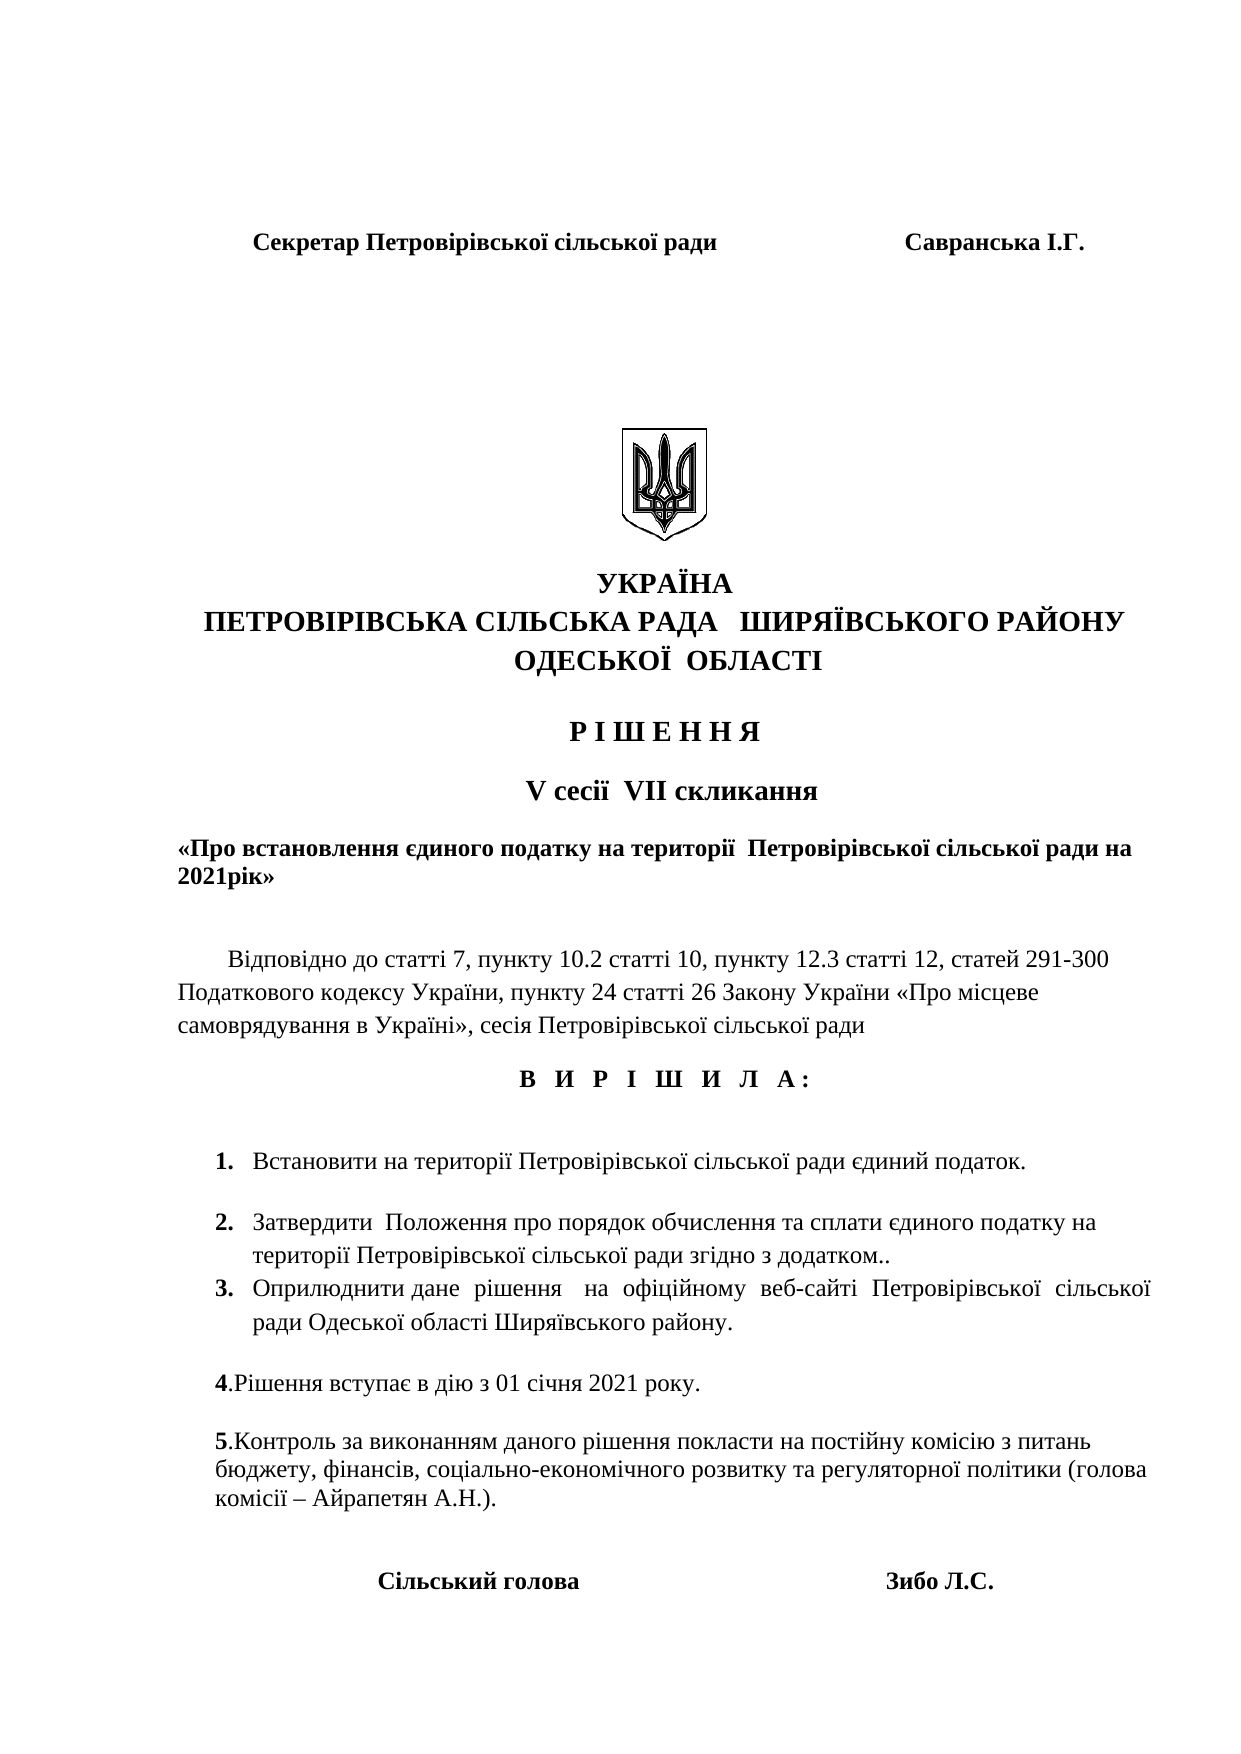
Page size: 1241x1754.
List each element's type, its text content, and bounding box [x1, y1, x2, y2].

picture [622, 428, 707, 541]
text Сільський голова Зибо Л.С. [177, 1566, 1152, 1595]
list Оприлюднити дане рішення на офіційному веб-сайті Петровірівської сільської ради Одеської області Ширяївського району. [215, 1273, 1152, 1335]
text УКРАЇНА [177, 566, 1152, 599]
text Секретар Петровірівської сільської ради Савранська І.Г. [177, 227, 1152, 256]
list Встановити на території Петровірівської сільської ради єдиний податок. [215, 1146, 1152, 1174]
text 5.Контроль за виконанням даного рішення покласти на постійну комісію з питань бюджету, фінансів, соціально-економічного розвитку та регуляторної політики (голова комісії – Айрапетян А.Н.). [215, 1426, 1152, 1512]
text Відповідно до статті 7, пункту 10.2 статті 10, пункту 12.3 статті 12, статей 291-300 Податкового кодексу України, пункту 24 статті 26 Закону України «Про місцеве самоврядування в Україні», сесія Петровірівської сільської ради [177, 944, 1152, 1039]
list Затвердити Положення про порядок обчислення та сплати єдиного податку на території Петровірівської сільської ради згідно з додатком.. [215, 1207, 1152, 1269]
text ПЕТРОВІРІВСЬКА СІЛЬСЬКА РАДА ШИРЯЇВСЬКОГО РАЙОНУ [177, 604, 1152, 638]
text V сесії VII скликання [177, 773, 1152, 807]
text ОДЕСЬКОЇ ОБЛАСТІ [177, 643, 1152, 677]
text В И Р І Ш И Л А : [177, 1064, 1152, 1093]
text «Про встановлення єдиного податку на території Петровірівської сільської ради на 2021рік» [177, 833, 1152, 890]
text 4.Рішення вступає в дію з 01 січня 2021 року. [177, 1368, 1152, 1397]
text Р І Ш Е Н Н Я [177, 714, 1152, 747]
